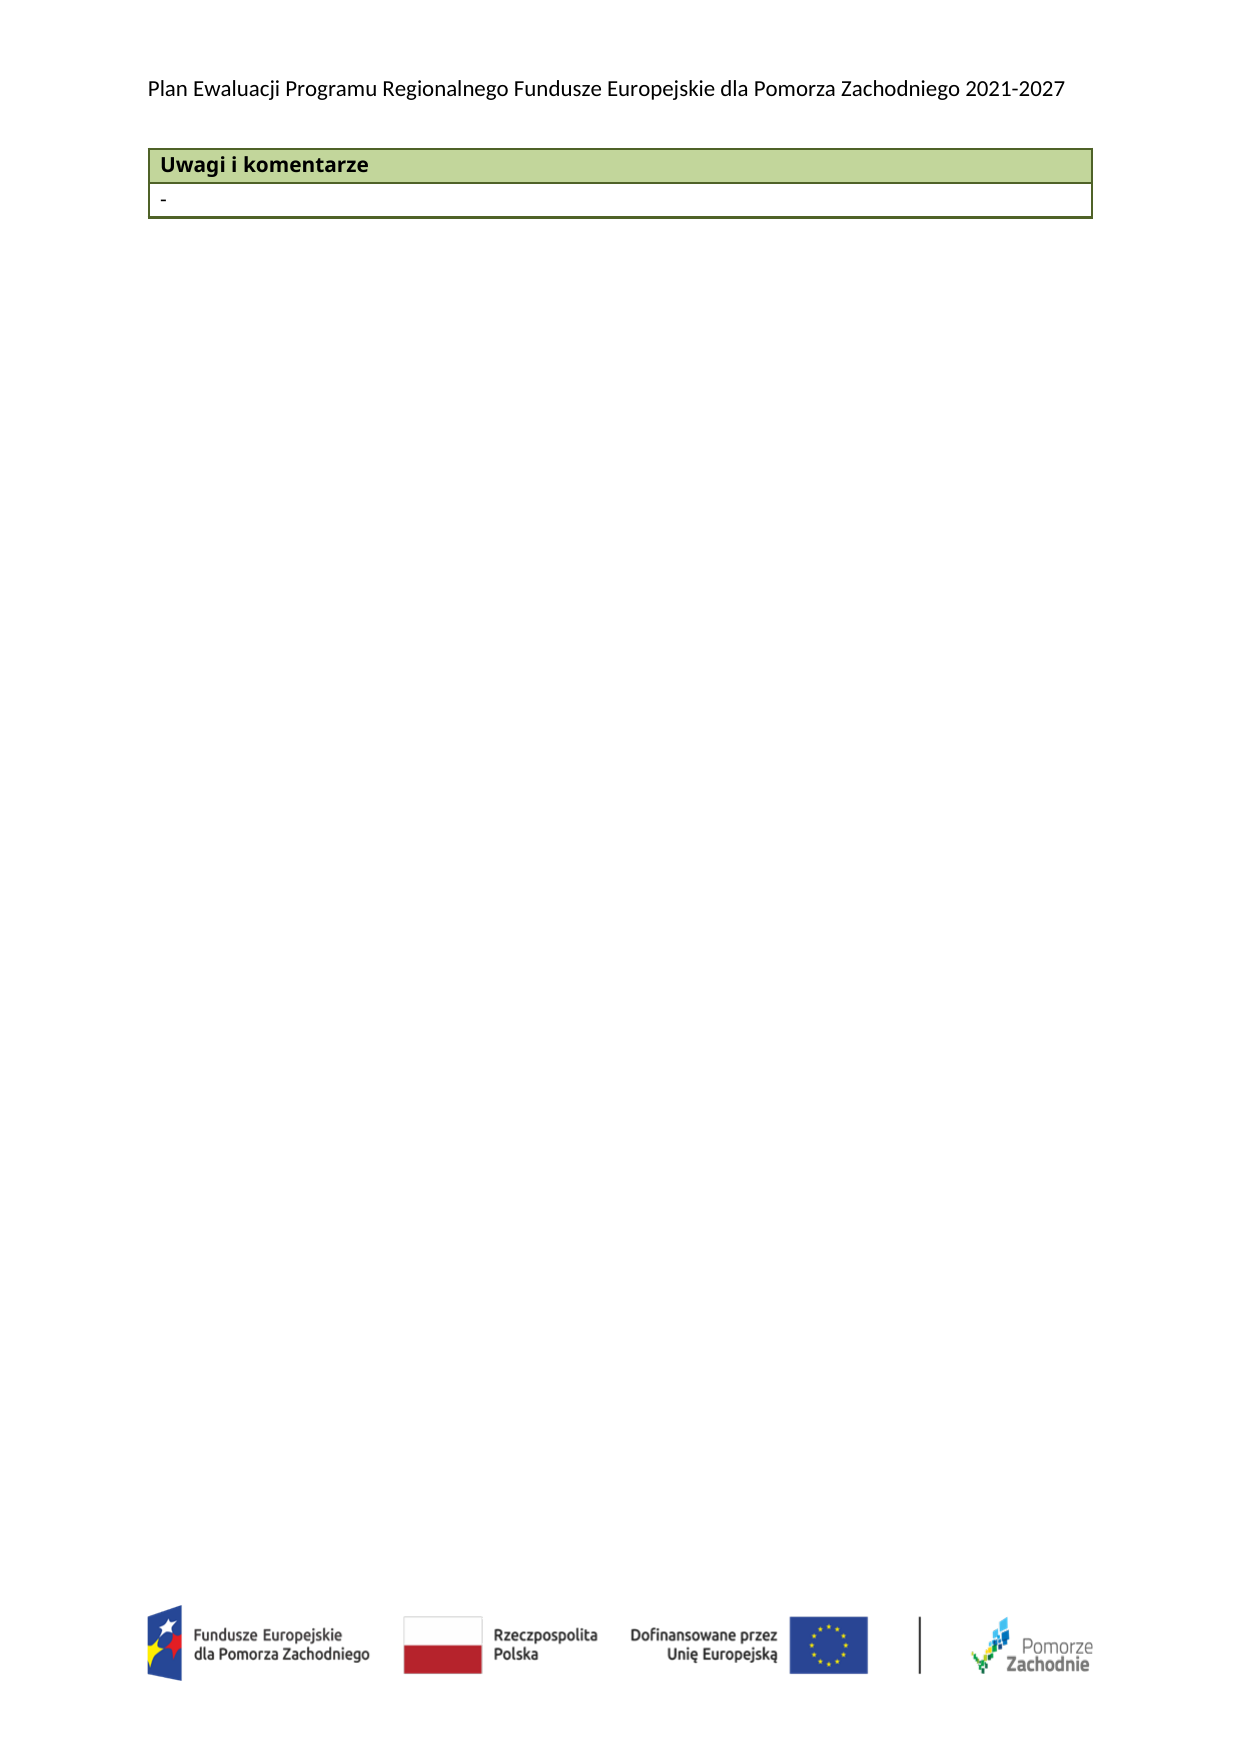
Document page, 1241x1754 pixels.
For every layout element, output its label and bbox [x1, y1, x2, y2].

picture [147, 1605, 1093, 1681]
